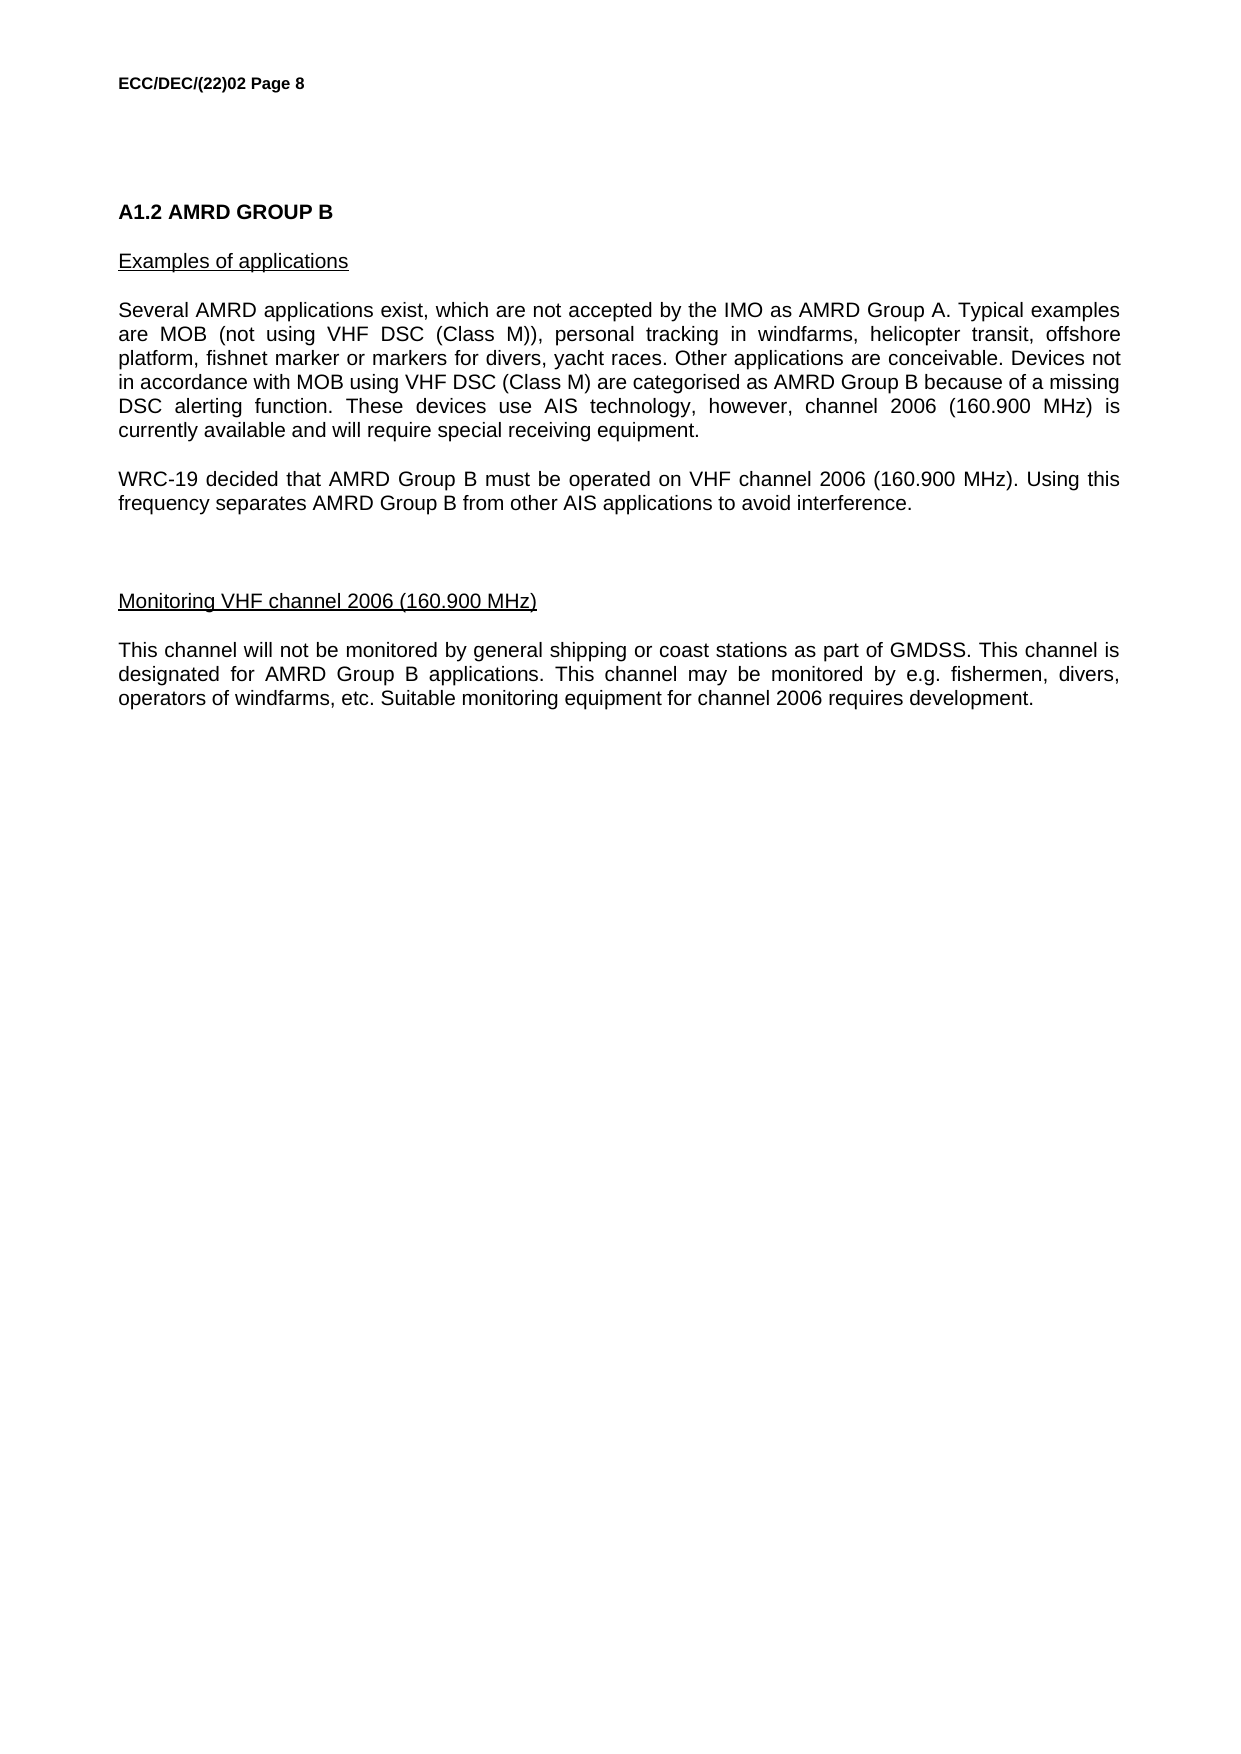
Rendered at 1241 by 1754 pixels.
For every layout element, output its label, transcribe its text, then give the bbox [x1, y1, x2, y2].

text WRC-19 decided that AMRD Group B must be operated on VHF channel 2006 (160.900 MHz). Using this frequency separates AMRD Group B from other AIS applications to avoid interference. [118, 467, 1122, 514]
text Monitoring VHF channel 2006 (160.900 MHz) [118, 588, 1122, 612]
text This channel will not be monitored by general shipping or coast stations as part of GMDSS. This channel is designated for AMRD Group B applications. This channel may be monitored by e.g. fishermen, divers, operators of windfarms, etc. Suitable monitoring equipment for channel 2006 requires development. [118, 637, 1122, 709]
text Examples of applications [118, 249, 1122, 273]
text Several AMRD applications exist, which are not accepted by the IMO as AMRD Group A. Typical examples are MOB (not using VHF DSC (Class M)), personal tracking in windfarms, helicopter transit, offshore platform, fishnet marker or markers for divers, yacht races. Other applications are conceivable. Devices not in accordance with MOB using VHF DSC (Class M) are categorised as AMRD Group B because of a missing DSC alerting function. These devices use AIS technology, however, channel 2006 (160.900 MHz) is currently available and will require special receiving equipment. [118, 298, 1122, 442]
subtitle AMRD Group B [118, 200, 1122, 224]
